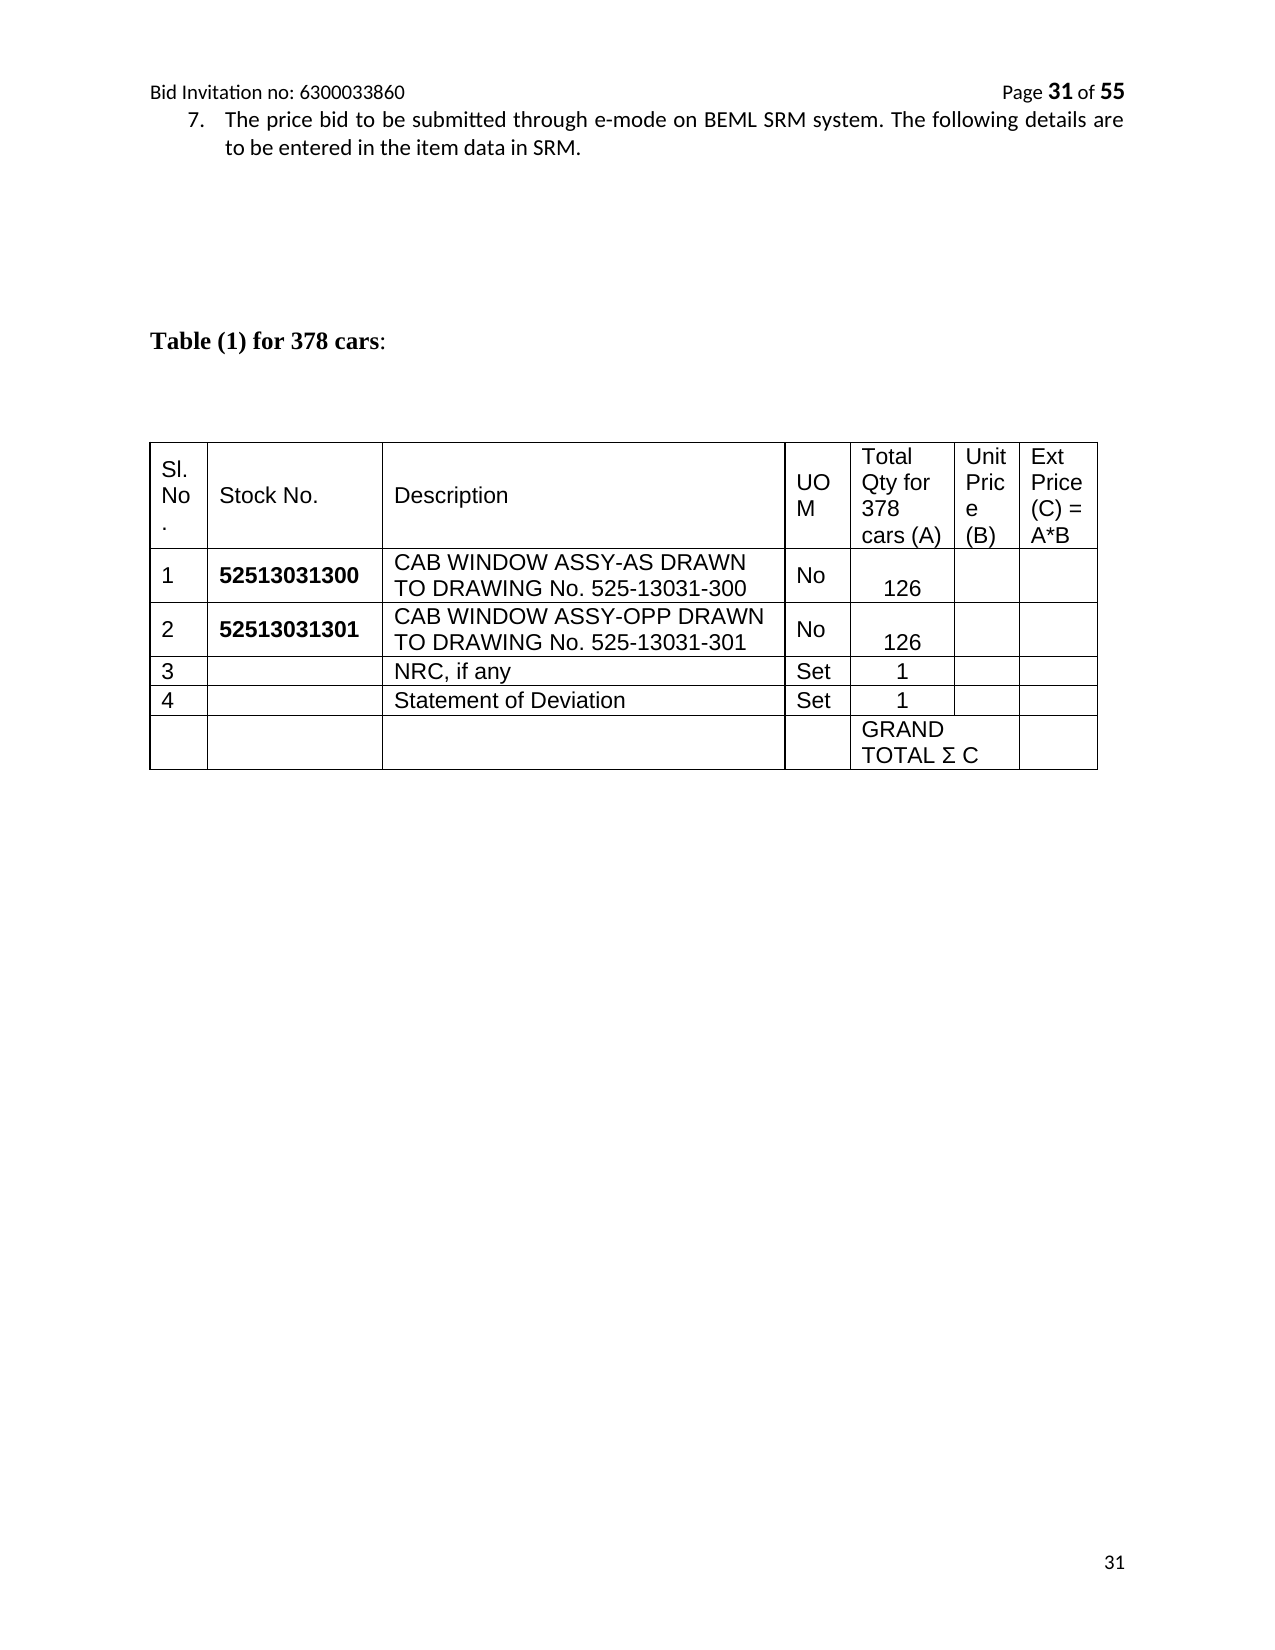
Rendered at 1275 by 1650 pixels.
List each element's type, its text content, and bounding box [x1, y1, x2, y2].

table_cell 1 [851, 657, 954, 685]
table_cell [955, 657, 1019, 685]
table_cell [786, 716, 850, 769]
table_cell [955, 686, 1019, 715]
table_header Ext Price (C) = A*B [1020, 443, 1097, 548]
table_cell 1 [151, 549, 207, 602]
table_cell 2 [151, 603, 207, 656]
table_cell GRAND TOTAL Ʃ C [851, 716, 1019, 769]
table_cell 1 [851, 686, 954, 715]
table_cell [208, 657, 382, 685]
table_cell [955, 549, 1019, 602]
table_cell [955, 603, 1019, 656]
table_cell Set [786, 686, 850, 715]
table_cell CAB WINDOW ASSY-OPP DRAWN TO DRAWING No. 525-13031-301 [383, 603, 784, 656]
table_cell [1020, 549, 1097, 602]
table_cell NRC, if any [383, 657, 784, 685]
table_cell [1020, 686, 1097, 715]
list The price bid to be submitted through e-mode on BEML SRM system. The following details are to be entered in the item data in SRM. [187, 106, 1125, 162]
table_cell [1020, 603, 1097, 656]
table_cell [1020, 716, 1097, 769]
table_cell [383, 716, 784, 769]
table_cell 3 [151, 657, 207, 685]
table_cell [1020, 657, 1097, 685]
table_cell [208, 716, 382, 769]
table_cell 52513031301 [208, 603, 382, 656]
text Table (1) for 378 cars: [150, 326, 1125, 354]
table_cell No [786, 549, 850, 602]
table_cell Set [786, 657, 850, 685]
table_cell 52513031300 [208, 549, 382, 602]
table_cell [208, 686, 382, 715]
table_header Sl. No. [151, 443, 207, 548]
table_cell No [786, 603, 850, 656]
table_cell Statement of Deviation [383, 686, 784, 715]
table_cell 126 [851, 603, 954, 656]
table_header Total Qty for 378 cars (A) [851, 443, 954, 548]
table_header Stock No. [208, 443, 382, 548]
table_header Description [383, 443, 784, 548]
table_header Unit Price (B) [955, 443, 1019, 548]
table_cell CAB WINDOW ASSY-AS DRAWN TO DRAWING No. 525-13031-300 [383, 549, 784, 602]
table_cell 4 [151, 686, 207, 715]
table_cell [151, 716, 207, 769]
table_header UOM [786, 443, 850, 548]
table_cell 126 [851, 549, 954, 602]
